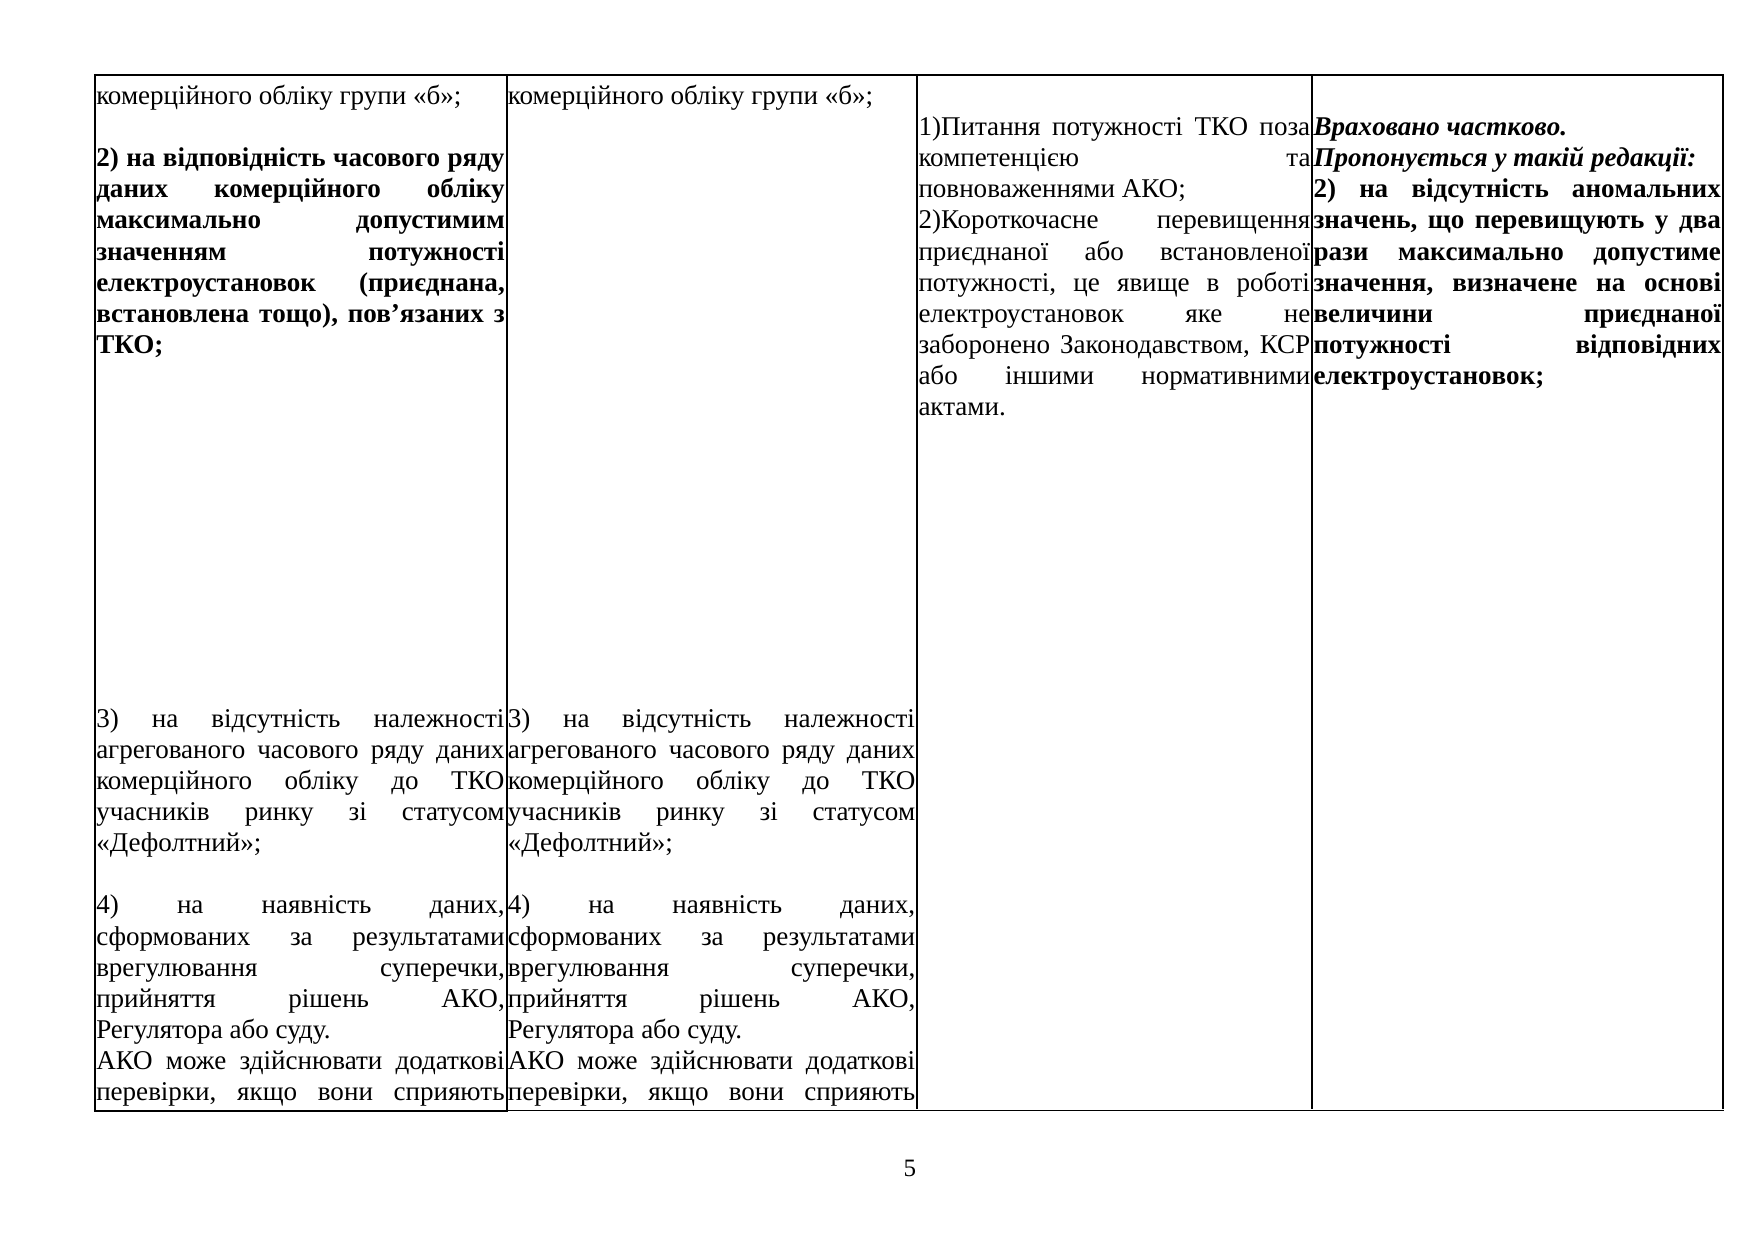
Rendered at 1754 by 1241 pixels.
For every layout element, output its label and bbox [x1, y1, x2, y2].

table_cell [1313, 76, 1722, 1109]
table_cell [96, 76, 506, 1109]
table_cell [918, 76, 1311, 1109]
table_cell [508, 76, 916, 1109]
